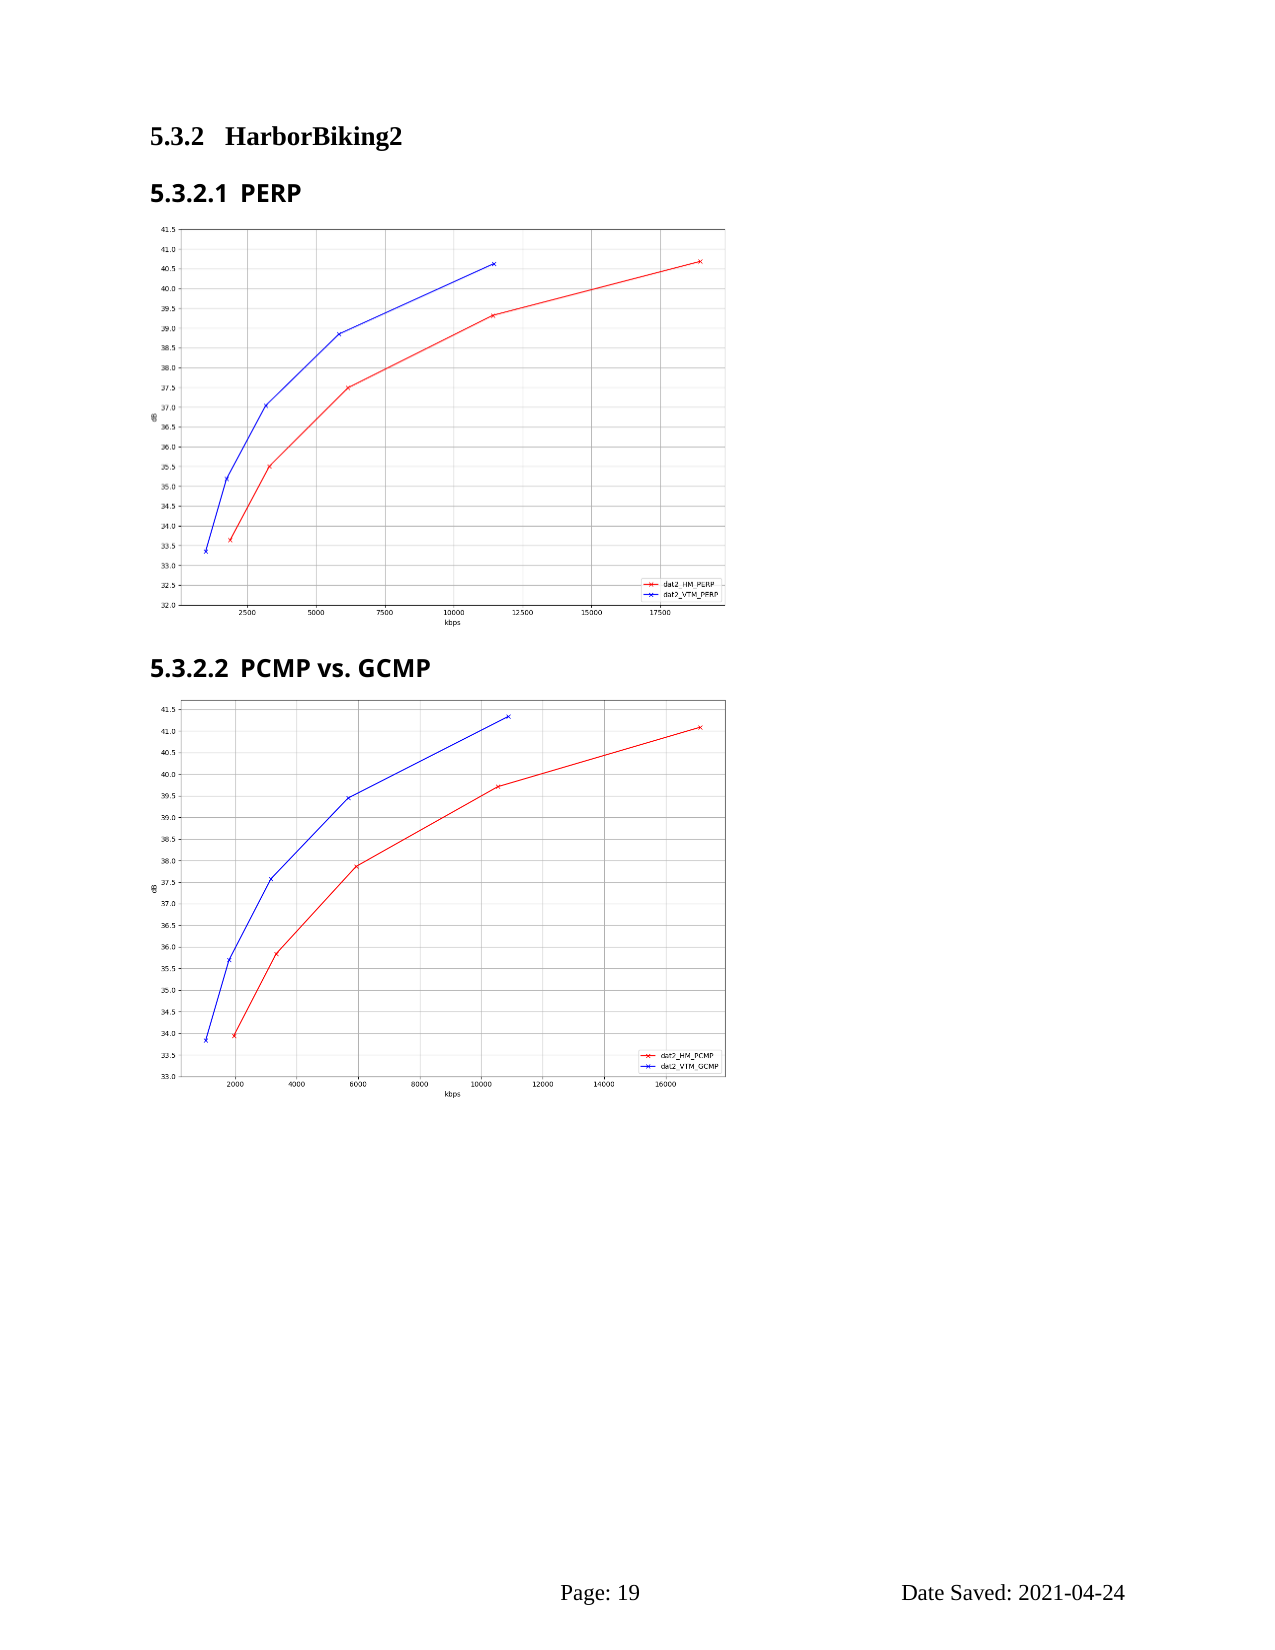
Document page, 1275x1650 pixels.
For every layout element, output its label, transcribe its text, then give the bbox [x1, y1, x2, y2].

subtitle HarborBiking2 [150, 120, 1125, 151]
picture [150, 224, 726, 627]
subtitle PCMP vs. GCMP [150, 651, 1125, 685]
picture [150, 699, 727, 1099]
subtitle PERP [150, 176, 1125, 210]
